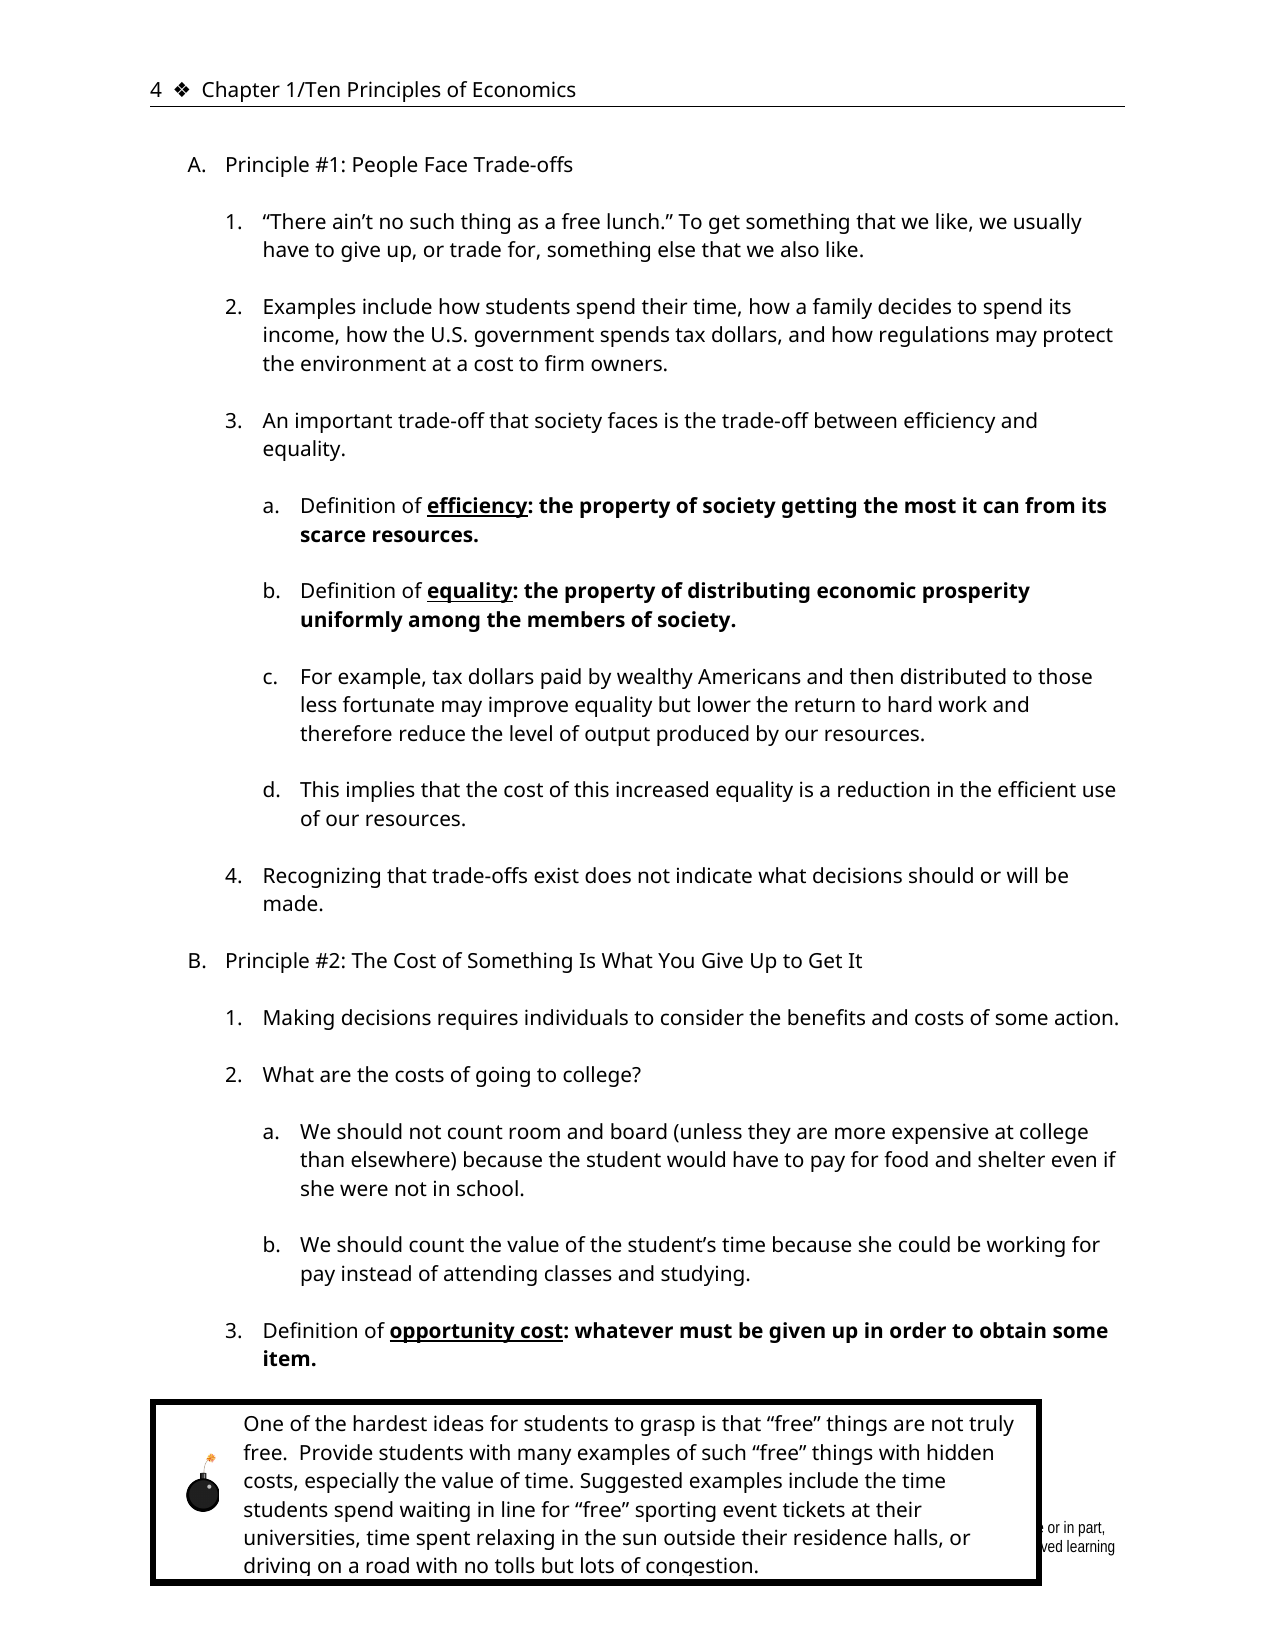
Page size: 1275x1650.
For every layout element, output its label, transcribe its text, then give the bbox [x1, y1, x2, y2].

text B. Principle #2: The Cost of Something Is What You Give Up to Get It [187, 946, 1125, 975]
text 3. An important trade-off that society faces is the trade-off between efficiency and equality. [225, 406, 1125, 463]
text a. Definition of efficiency: the property of society getting the most it can from its scarce resources. [262, 491, 1125, 548]
text b. We should count the value of the student’s time because she could be working for pay instead of attending classes and studying. [262, 1231, 1125, 1287]
text 2. What are the costs of going to college? [225, 1060, 1125, 1088]
text 4. Recognizing that trade-offs exist does not indicate what decisions should or will be made. [225, 861, 1125, 918]
text 3. Definition of opportunity cost: whatever must be given up in order to obtain some item. [225, 1316, 1125, 1373]
text a. We should not count room and board (unless they are more expensive at college than elsewhere) because the student would have to pay for food and shelter even if she were not in school. [262, 1117, 1125, 1202]
text d. This implies that the cost of this increased equality is a reduction in the efficient use of our resources. [262, 776, 1125, 832]
text c. For example, tax dollars paid by wealthy Americans and then distributed to those less fortunate may improve equality but lower the return to hard work and therefore reduce the level of output produced by our resources. [262, 662, 1125, 747]
text 1. Making decisions requires individuals to consider the benefits and costs of some action. [225, 1003, 1125, 1032]
text 1. “There ain’t no such thing as a free lunch.” To get something that we like, we usually have to give up, or trade for, something else that we also like. [225, 207, 1125, 264]
text b. Definition of equality: the property of distributing economic prosperity uniformly among the members of society. [262, 577, 1125, 633]
text 2. Examples include how students spend their time, how a family decides to spend its income, how the U.S. government spends tax dollars, and how regulations may protect the environment at a cost to firm owners. [225, 292, 1125, 377]
text A. Principle #1: People Face Trade-offs [187, 150, 1125, 178]
